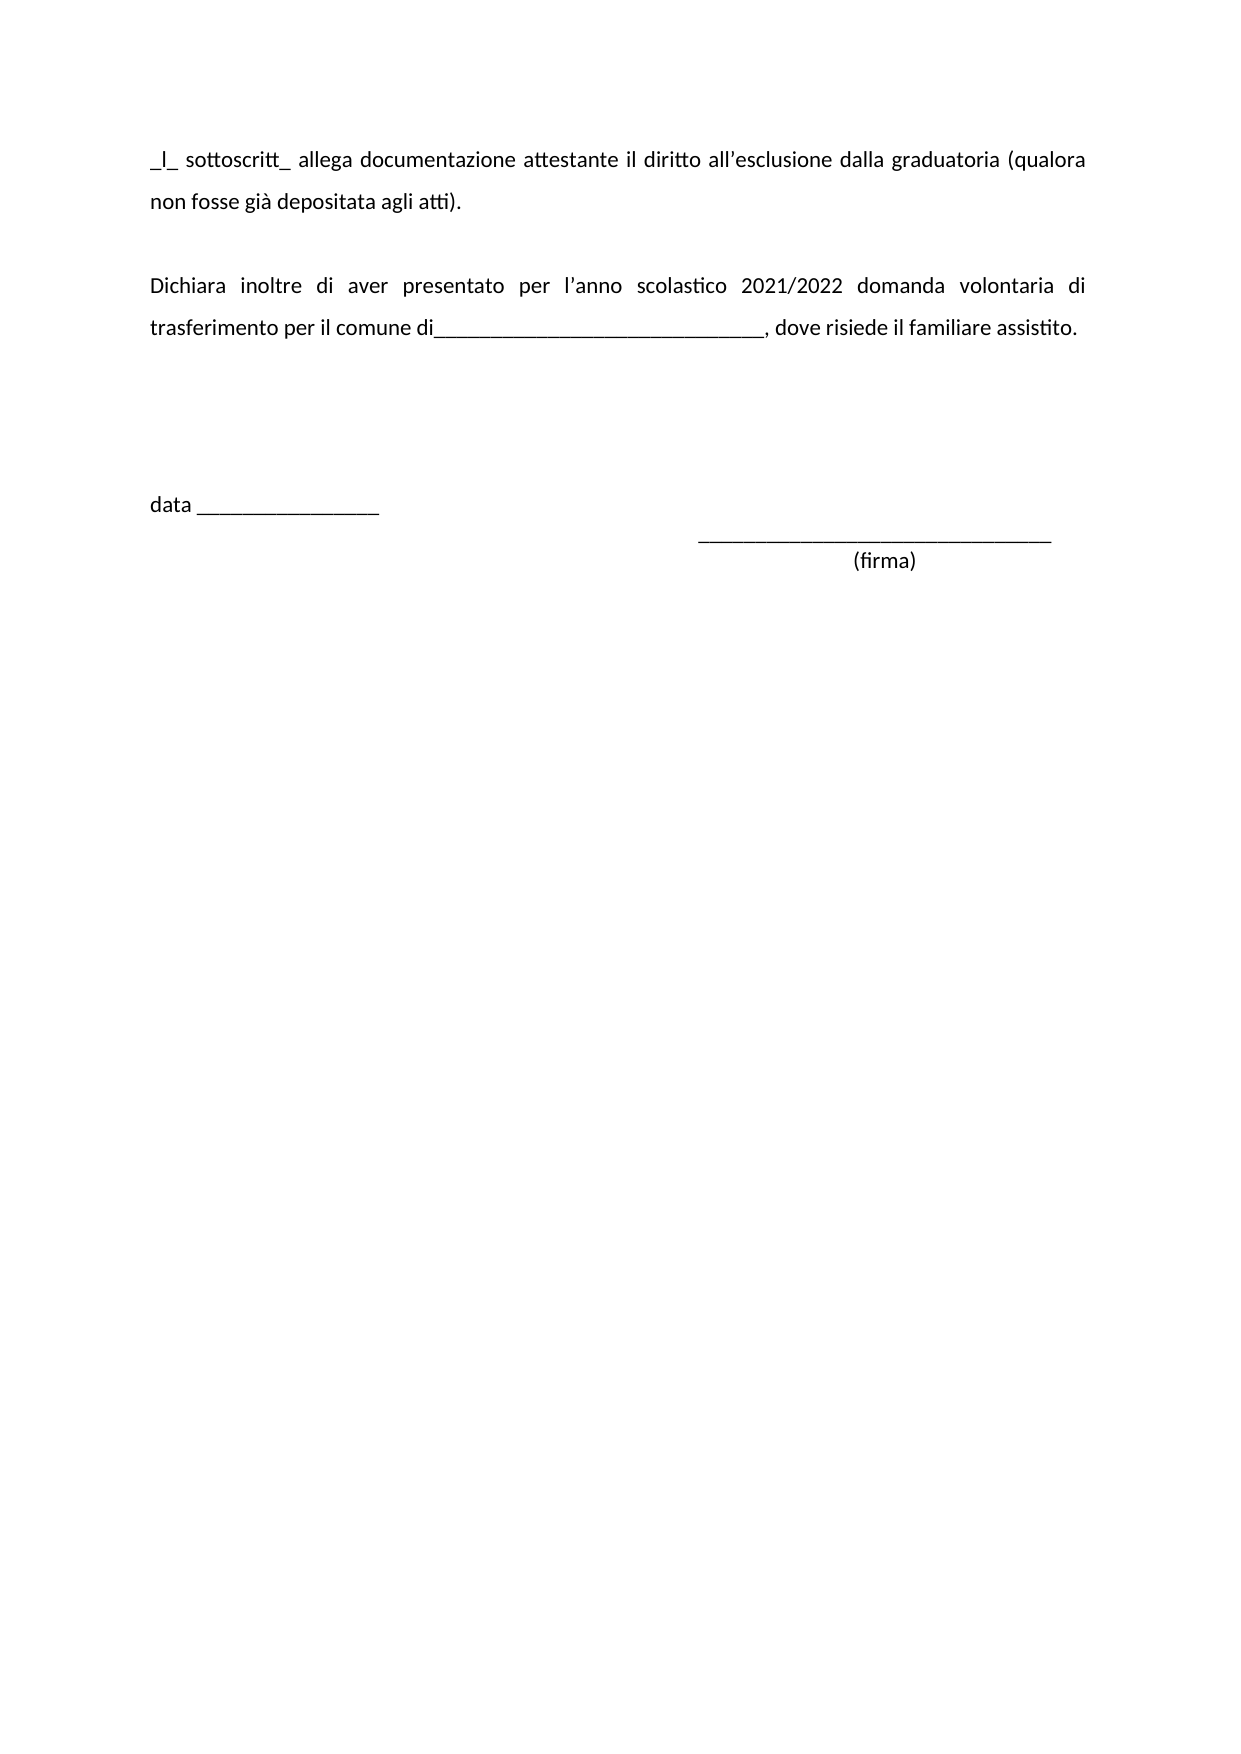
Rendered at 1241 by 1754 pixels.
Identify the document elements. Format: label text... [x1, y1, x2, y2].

text (firma) [150, 546, 1087, 574]
text _l_ sottoscritt_ allega documentazione attestante il diritto all’esclusione dalla graduatoria (qualora non fosse già depositata agli atti). [150, 145, 1087, 215]
text Dichiara inoltre di aver presentato per l’anno scolastico 2021/2022 domanda volontaria di trasferimento per il comune di_____________________________, dove risiede il familiare assistito. [150, 271, 1087, 341]
text data ________________ [150, 490, 1087, 518]
text _______________________________ [150, 518, 1087, 546]
